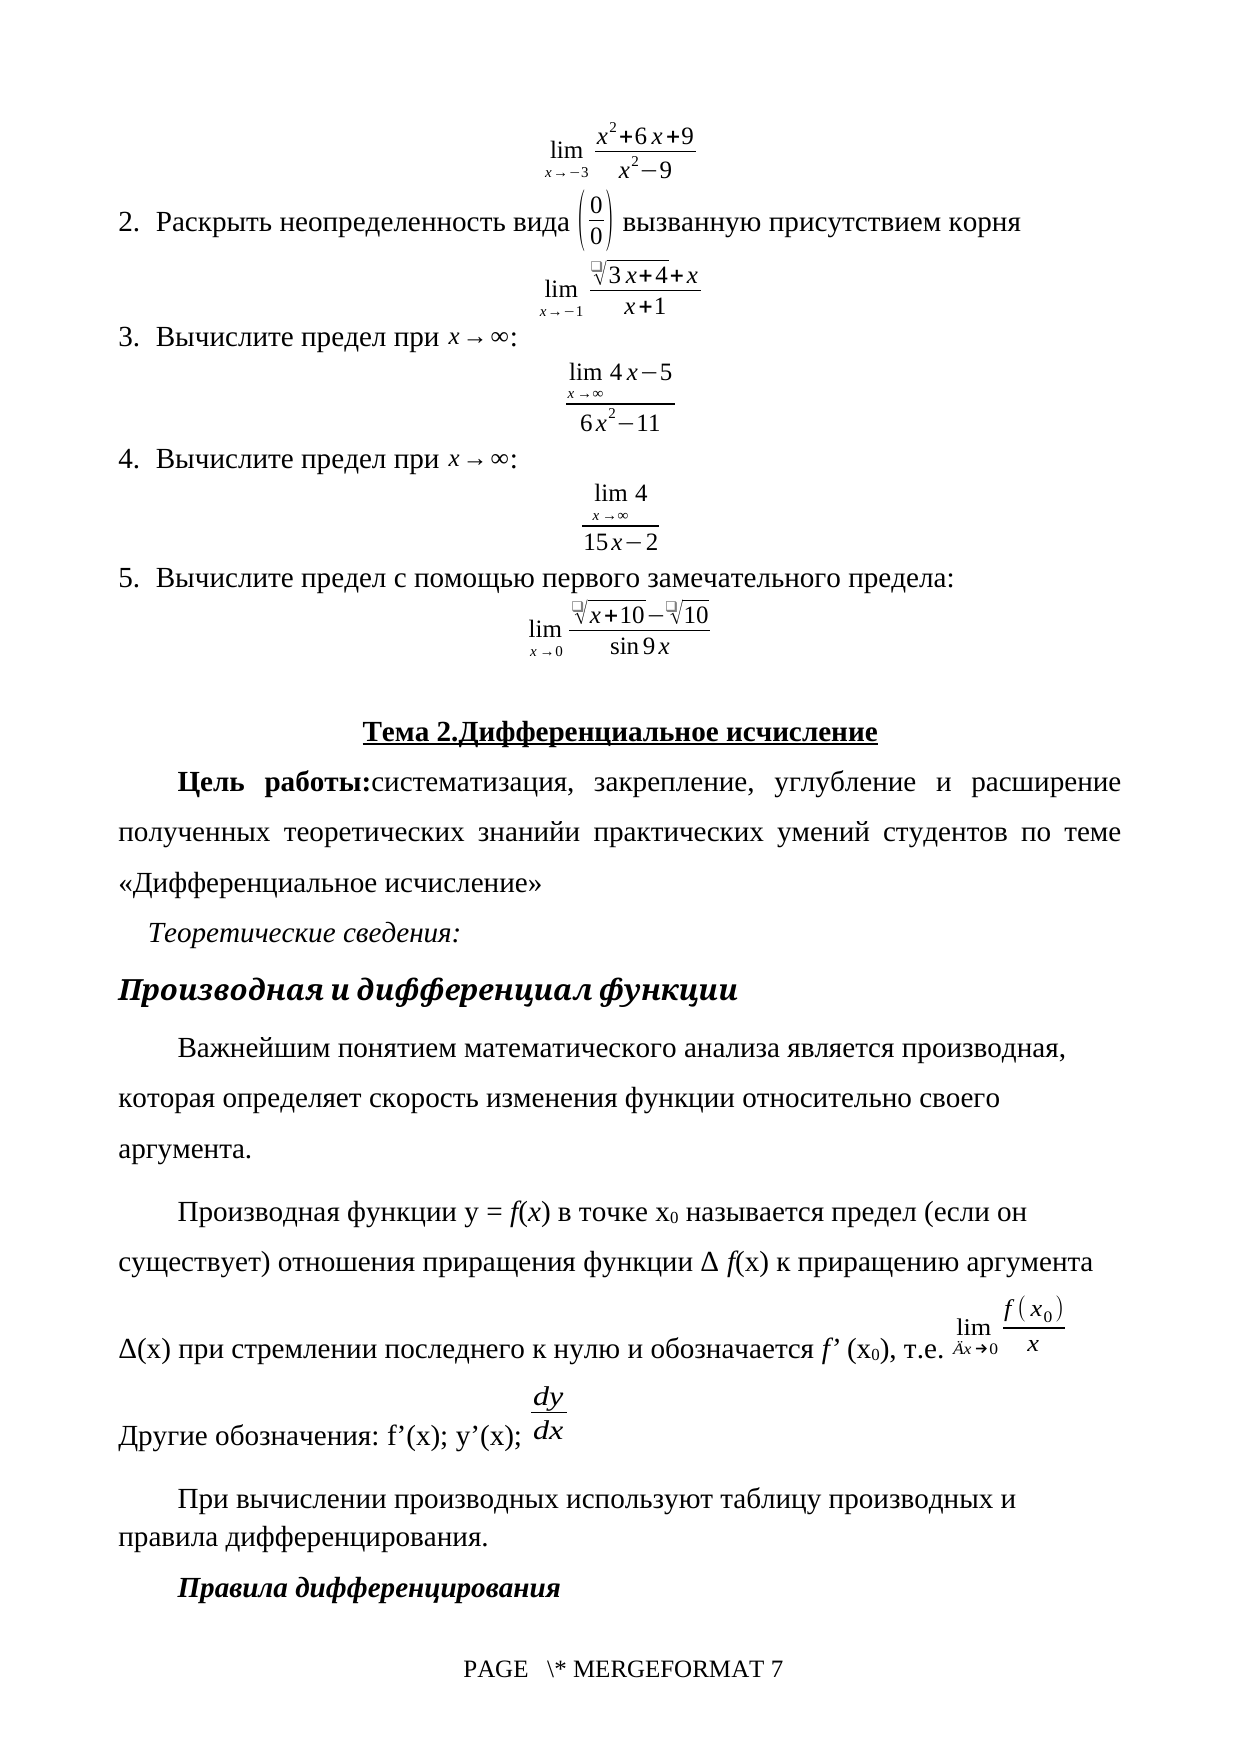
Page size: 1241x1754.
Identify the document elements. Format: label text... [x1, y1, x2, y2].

list Вычислите предел при : [118, 441, 1122, 475]
list Вычислите предел при : [118, 319, 1122, 353]
text Правила дифференцирования [118, 1571, 1122, 1604]
list Вычислите предел с помощью первого замечательного предела: [118, 560, 1122, 593]
text Цель работы:систематизация, закрепление, углубление и расширение полученных теоретических знанийи практических умений студентов по теме «Дифференциальное исчисление» [118, 764, 1122, 898]
text Тема 2.Дифференциальное исчисление [118, 714, 1122, 747]
text Теоретические сведения: [118, 915, 1122, 949]
text При вычислении производных используют таблицу производных и правила дифференцирования. [118, 1481, 1122, 1553]
subtitle Производная и дифференциал функции [118, 974, 1122, 1007]
text Производная функции у = f(x) в точке х0 называется предел (если он существует) отношения приращения функции Δ f(x) к приращению аргумента Δ(х) при стремлении последнего к нулю и обозначается f’ (х0), т.е. Другие обозначения: f’(x); y’(x); [118, 1194, 1122, 1452]
list Раскрыть неопределенность вида вызванную присутствием корня [118, 188, 1122, 253]
text Важнейшим понятием математического анализа является производная, которая определяет скорость изменения функции относительно своего аргумента. [118, 1030, 1122, 1164]
